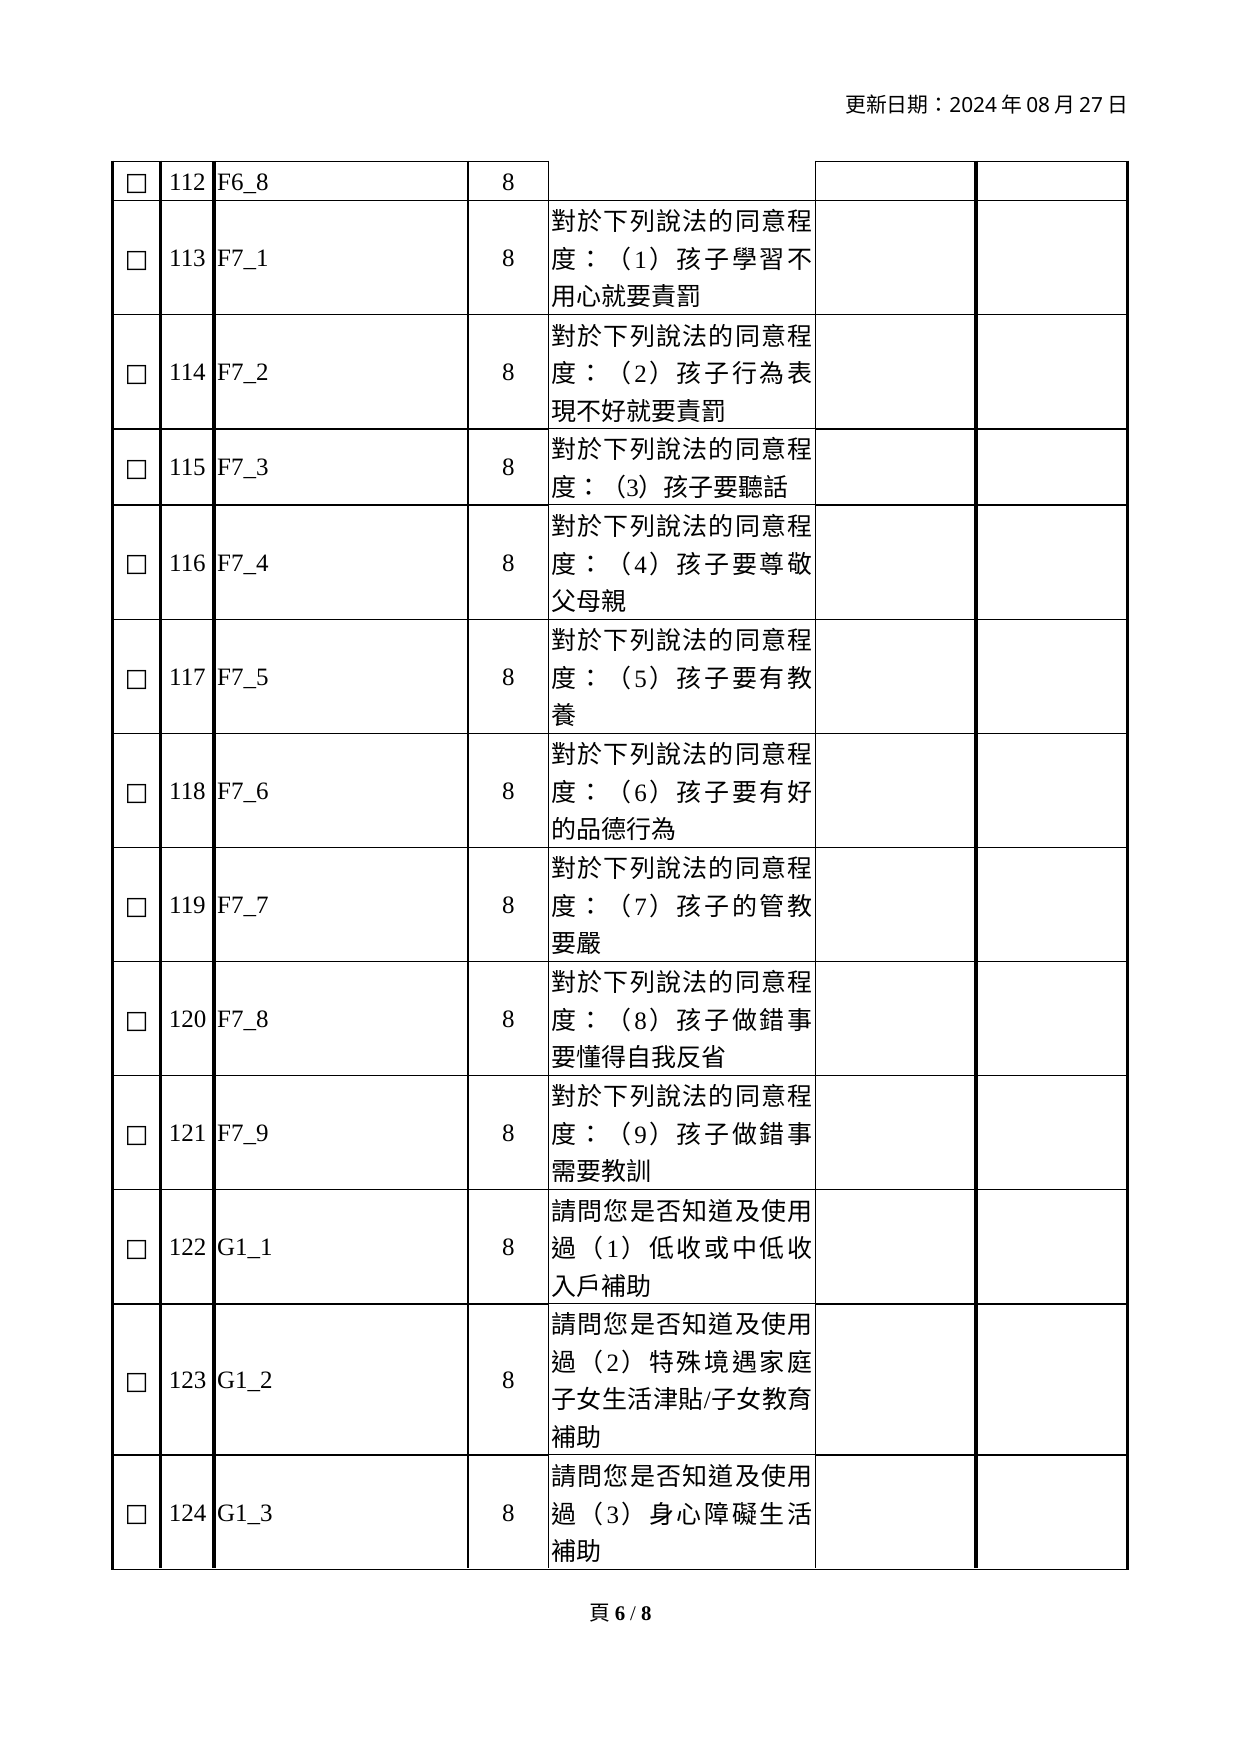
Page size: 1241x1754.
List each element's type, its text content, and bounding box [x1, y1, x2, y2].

table_cell [816, 620, 974, 732]
table_cell [978, 201, 1126, 314]
table_cell 118 [162, 734, 212, 847]
table_cell □ [114, 1456, 159, 1568]
table_cell [978, 1190, 1126, 1303]
table_cell □ [114, 162, 159, 200]
table_cell 115 [162, 430, 212, 504]
table_cell F7_6 [216, 734, 467, 847]
table_cell [978, 162, 1126, 200]
table_cell 114 [162, 315, 212, 428]
table_cell 請問您是否知道及使用過（3）身心障礙生活補助 [549, 1455, 815, 1568]
table_cell F6_8 [216, 162, 467, 200]
table_cell 113 [162, 201, 212, 314]
table_cell □ [114, 201, 159, 314]
table_cell [816, 201, 974, 314]
table_cell [978, 506, 1126, 618]
table_cell G1_2 [216, 1305, 467, 1454]
table_cell □ [114, 315, 159, 428]
table_cell F7_1 [216, 201, 467, 314]
table_cell [816, 734, 974, 847]
table_cell [978, 1456, 1126, 1568]
table_cell [816, 1305, 974, 1454]
table_cell 8 [469, 962, 548, 1075]
table_cell 112 [162, 162, 212, 200]
table_cell 8 [469, 1190, 548, 1303]
table_cell 119 [162, 848, 212, 961]
table_cell [978, 1305, 1126, 1454]
table_cell □ [114, 430, 159, 504]
table_cell □ [114, 1190, 159, 1303]
table_cell [816, 848, 974, 961]
table_cell [978, 430, 1126, 504]
table_cell 對於下列說法的同意程度：（2）孩子行為表現不好就要責罰 [549, 315, 815, 428]
table_cell 8 [469, 506, 548, 618]
table_cell 8 [469, 848, 548, 961]
table_cell 對於下列說法的同意程度：（3）孩子要聽話 [549, 429, 815, 504]
table_cell 對於下列說法的同意程度：（9）孩子做錯事需要教訓 [549, 1076, 815, 1189]
table_cell [978, 734, 1126, 847]
table_cell [816, 506, 974, 618]
table_cell 8 [469, 620, 548, 732]
table_cell [978, 848, 1126, 961]
table_cell F7_4 [216, 506, 467, 618]
table_cell [978, 1076, 1126, 1189]
table_cell □ [114, 506, 159, 618]
table_cell 121 [162, 1076, 212, 1189]
table_cell G1_1 [216, 1190, 467, 1303]
table_cell [978, 620, 1126, 732]
table_cell 對於下列說法的同意程度：（1）孩子學習不用心就要責罰 [549, 201, 815, 314]
table_cell [978, 315, 1126, 428]
table_cell F7_2 [216, 315, 467, 428]
table_cell □ [114, 848, 159, 961]
table_cell □ [114, 620, 159, 732]
table_cell 120 [162, 962, 212, 1075]
table_cell F7_9 [216, 1076, 467, 1189]
table_cell 對於下列說法的同意程度：（6）孩子要有好的品德行為 [549, 734, 815, 847]
table_cell 8 [469, 1305, 548, 1454]
table_cell 請問您是否知道及使用過（1）低收或中低收入戶補助 [549, 1190, 815, 1303]
table_cell 8 [469, 734, 548, 847]
table_cell F7_3 [216, 430, 467, 504]
table_cell 請問您是否知道及使用過（2）特殊境遇家庭子女生活津貼/子女教育補助 [549, 1304, 815, 1454]
table_cell [816, 1190, 974, 1303]
table_cell 8 [469, 430, 548, 504]
table_cell □ [114, 734, 159, 847]
table_cell [816, 162, 974, 200]
table_cell □ [114, 962, 159, 1075]
table_cell 124 [162, 1456, 212, 1568]
table_cell 8 [469, 1076, 548, 1189]
table_cell □ [114, 1305, 159, 1454]
table_cell [816, 962, 974, 1075]
table_cell [978, 962, 1126, 1075]
table_cell 8 [469, 1456, 548, 1568]
table_cell 對於下列說法的同意程度：（5）孩子要有教養 [549, 620, 815, 732]
table_cell [816, 1076, 974, 1189]
table_cell 8 [469, 315, 548, 428]
table_cell F7_5 [216, 620, 467, 732]
table_cell [816, 1456, 974, 1568]
table_cell 8 [469, 201, 548, 314]
table_cell F7_8 [216, 962, 467, 1075]
table_cell 對於下列說法的同意程度：（7）孩子的管教要嚴 [549, 848, 815, 961]
table_cell G1_3 [216, 1456, 467, 1568]
table_cell F7_7 [216, 848, 467, 961]
table_cell [816, 430, 974, 504]
table_cell □ [114, 1076, 159, 1189]
table_cell [816, 315, 974, 428]
table_cell 116 [162, 506, 212, 618]
table_cell 117 [162, 620, 212, 732]
table_cell 8 [469, 162, 548, 200]
table_cell 122 [162, 1190, 212, 1303]
table_cell 對於下列說法的同意程度：（8）孩子做錯事要懂得自我反省 [549, 962, 815, 1075]
table_cell 123 [162, 1305, 212, 1454]
table_cell 對於下列說法的同意程度：（4）孩子要尊敬父母親 [549, 505, 815, 618]
